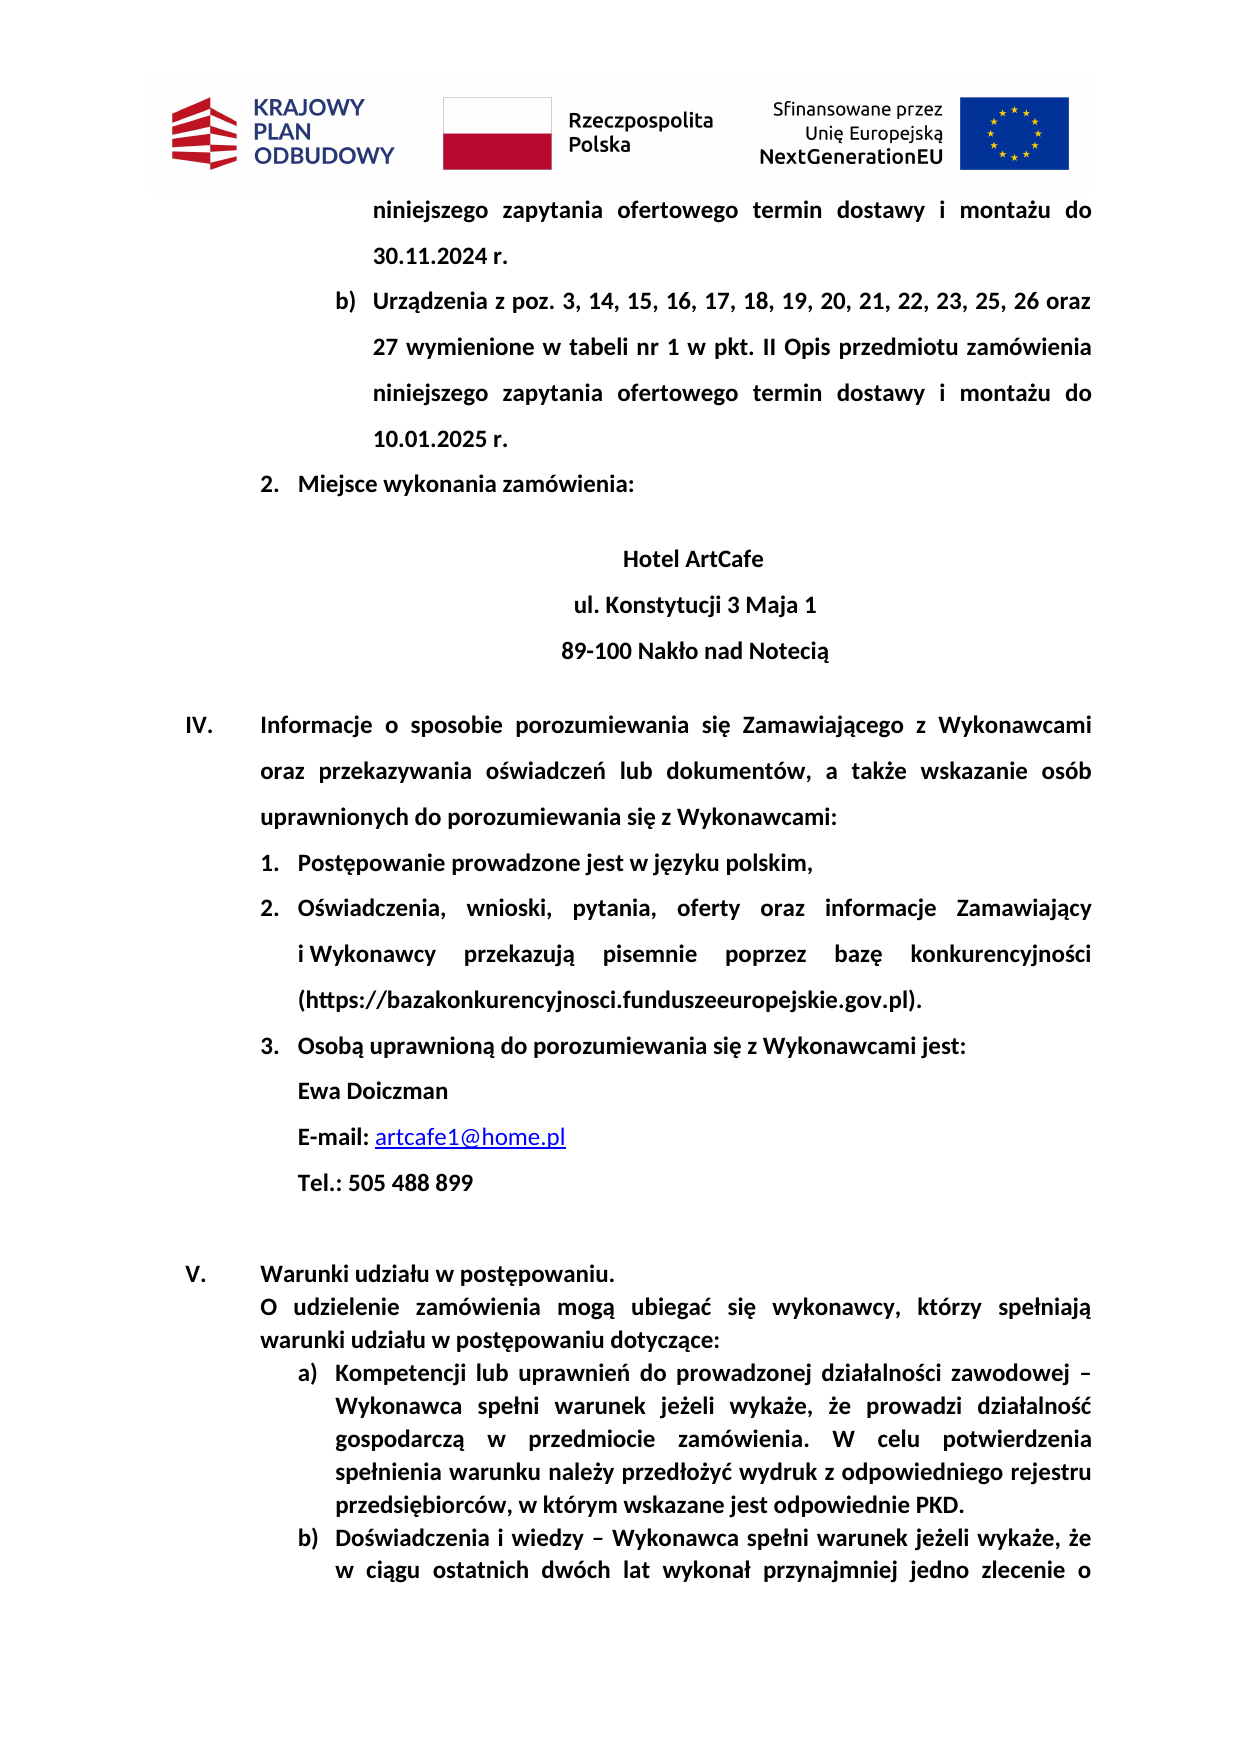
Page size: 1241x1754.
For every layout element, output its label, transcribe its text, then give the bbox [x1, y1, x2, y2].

text Hotel ArtCafe ul. Konstytucji 3 Maja 1 89-100 Nakło nad Notecią [298, 543, 1093, 665]
list Warunki udziału w postępowaniu. [185, 1258, 1093, 1289]
list Osobą uprawnioną do porozumiewania się z Wykonawcami jest: [260, 1030, 1093, 1060]
picture [148, 73, 1093, 194]
list Miejsce wykonania zamówienia: [260, 468, 1093, 499]
list Urządzenia z poz. 3, 14, 15, 16, 17, 18, 19, 20, 21, 22, 23, 25, 26 oraz 27 wymienione w tabeli nr 1 w pkt. II Opis przedmiotu zamówienia niniejszego zapytania ofertowego termin dostawy i montażu do 10.01.2025 r. [335, 286, 1093, 453]
list Postępowanie prowadzone jest w języku polskim, [260, 847, 1093, 877]
list Informacje o sposobie porozumiewania się Zamawiającego z Wykonawcami oraz przekazywania oświadczeń lub dokumentów, a także wskazanie osób uprawnionych do porozumiewania się z Wykonawcami: [185, 710, 1093, 832]
list Kompetencji lub uprawnień do prowadzonej działalności zawodowej – Wykonawca spełni warunek jeżeli wykaże, że prowadzi działalność gospodarczą w przedmiocie zamówienia. W celu potwierdzenia spełnienia warunku należy przedłożyć wydruk z odpowiedniego rejestru przedsiębiorców, w którym wskazane jest odpowiednie PKD. [298, 1357, 1093, 1519]
list Ewa Doiczman [298, 1076, 1093, 1106]
list Oświadczenia, wnioski, pytania, oferty oraz informacje Zamawiający i Wykonawcy przekazują pisemnie poprzez bazę konkurencyjności (https://bazakonkurencyjnosci.funduszeeuropejskie.gov.pl). [260, 893, 1093, 1014]
list E-mail: artcafe1@home.pl [298, 1121, 1093, 1152]
list O udzielenie zamówienia mogą ubiegać się wykonawcy, którzy spełniają warunki udziału w postępowaniu dotyczące: [260, 1291, 1093, 1355]
list Tel.: 505 488 899 [298, 1167, 1093, 1197]
